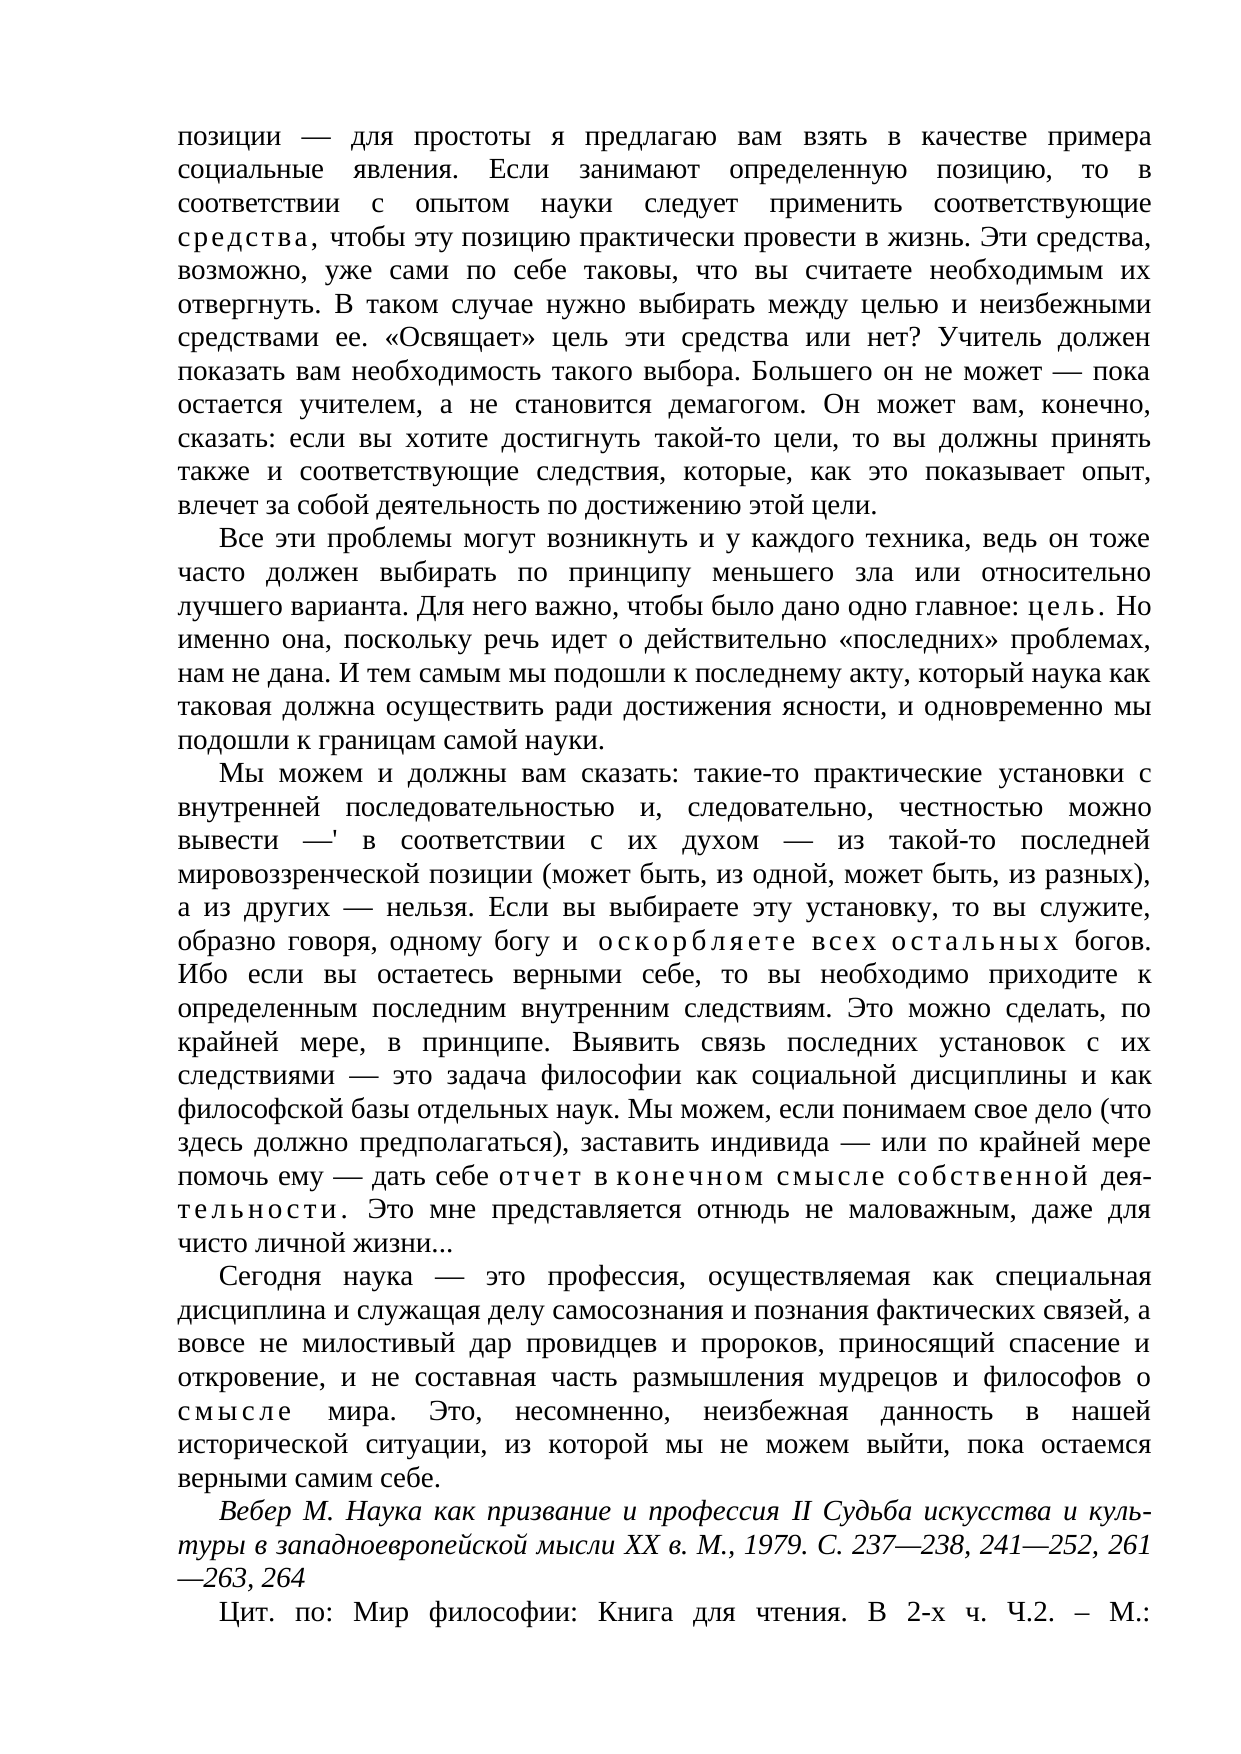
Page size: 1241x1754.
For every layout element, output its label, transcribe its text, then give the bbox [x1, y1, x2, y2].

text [177, 118, 1152, 521]
text Мы можем и должны вам сказать: такие-то практические установки с внутренней последовательностью и, следовательно, честностью можно вывести —' в соответствии с их духом — из такой-то последней мировоззренческой позиции (может быть, из одной, может быть, из разных), а из других — нельзя. Если вы выбираете эту установку, то вы служите, образно говоря, одному богу и оскорбляете всех остальных богов. Ибо если вы остаетесь верными себе, то вы необходимо приходите к определенным последним внутренним следствиям. Это можно сделать, по крайней мере, в принципе. Выявить связь последних установок с их следствиями — это задача философии как социальной дисциплины и как философской базы отдельных наук. Мы можем, если понимаем свое дело (что здесь должно предполагаться), заставить индивида — или по крайней мере помочь ему — дать себе отчет в конечном смысле собственной деятельности. Это мне представляется отнюдь не маловажным, даже для чисто личной жизни... [177, 755, 1152, 1258]
text Вебер М. Наука как призвание и профессия II Судьба искусства и культуры в западноевропейской мысли XX в. М., 1979. С. 237—238, 241—252, 261—263, 264 [177, 1493, 1152, 1594]
text Все эти проблемы могут возникнуть и у каждого техника, ведь он тоже часто должен выбирать по принципу меньшего зла или относительно лучшего варианта. Для него важно, чтобы было дано одно главное: цель. Но именно она, поскольку речь идет о действительно «последних» проблемах, нам не дана. И тем самым мы подошли к последнему акту, который наука как таковая должна осуществить ради достижения ясности, и одновременно мы подошли к границам самой науки. [177, 521, 1152, 755]
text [177, 1594, 1152, 1627]
text Сегодня наука — это профессия, осуществляемая как специальная дисциплина и служащая делу самосознания и познания фактических связей, а вовсе не милостивый дар провидцев и пророков, приносящий спасение и откровение, и не составная часть размышления мудрецов и философов о смысле мира. Это, несомненно, неизбежная данность в нашей исторической ситуации, из которой мы не можем выйти, пока остаемся верными самим себе. [177, 1258, 1152, 1493]
